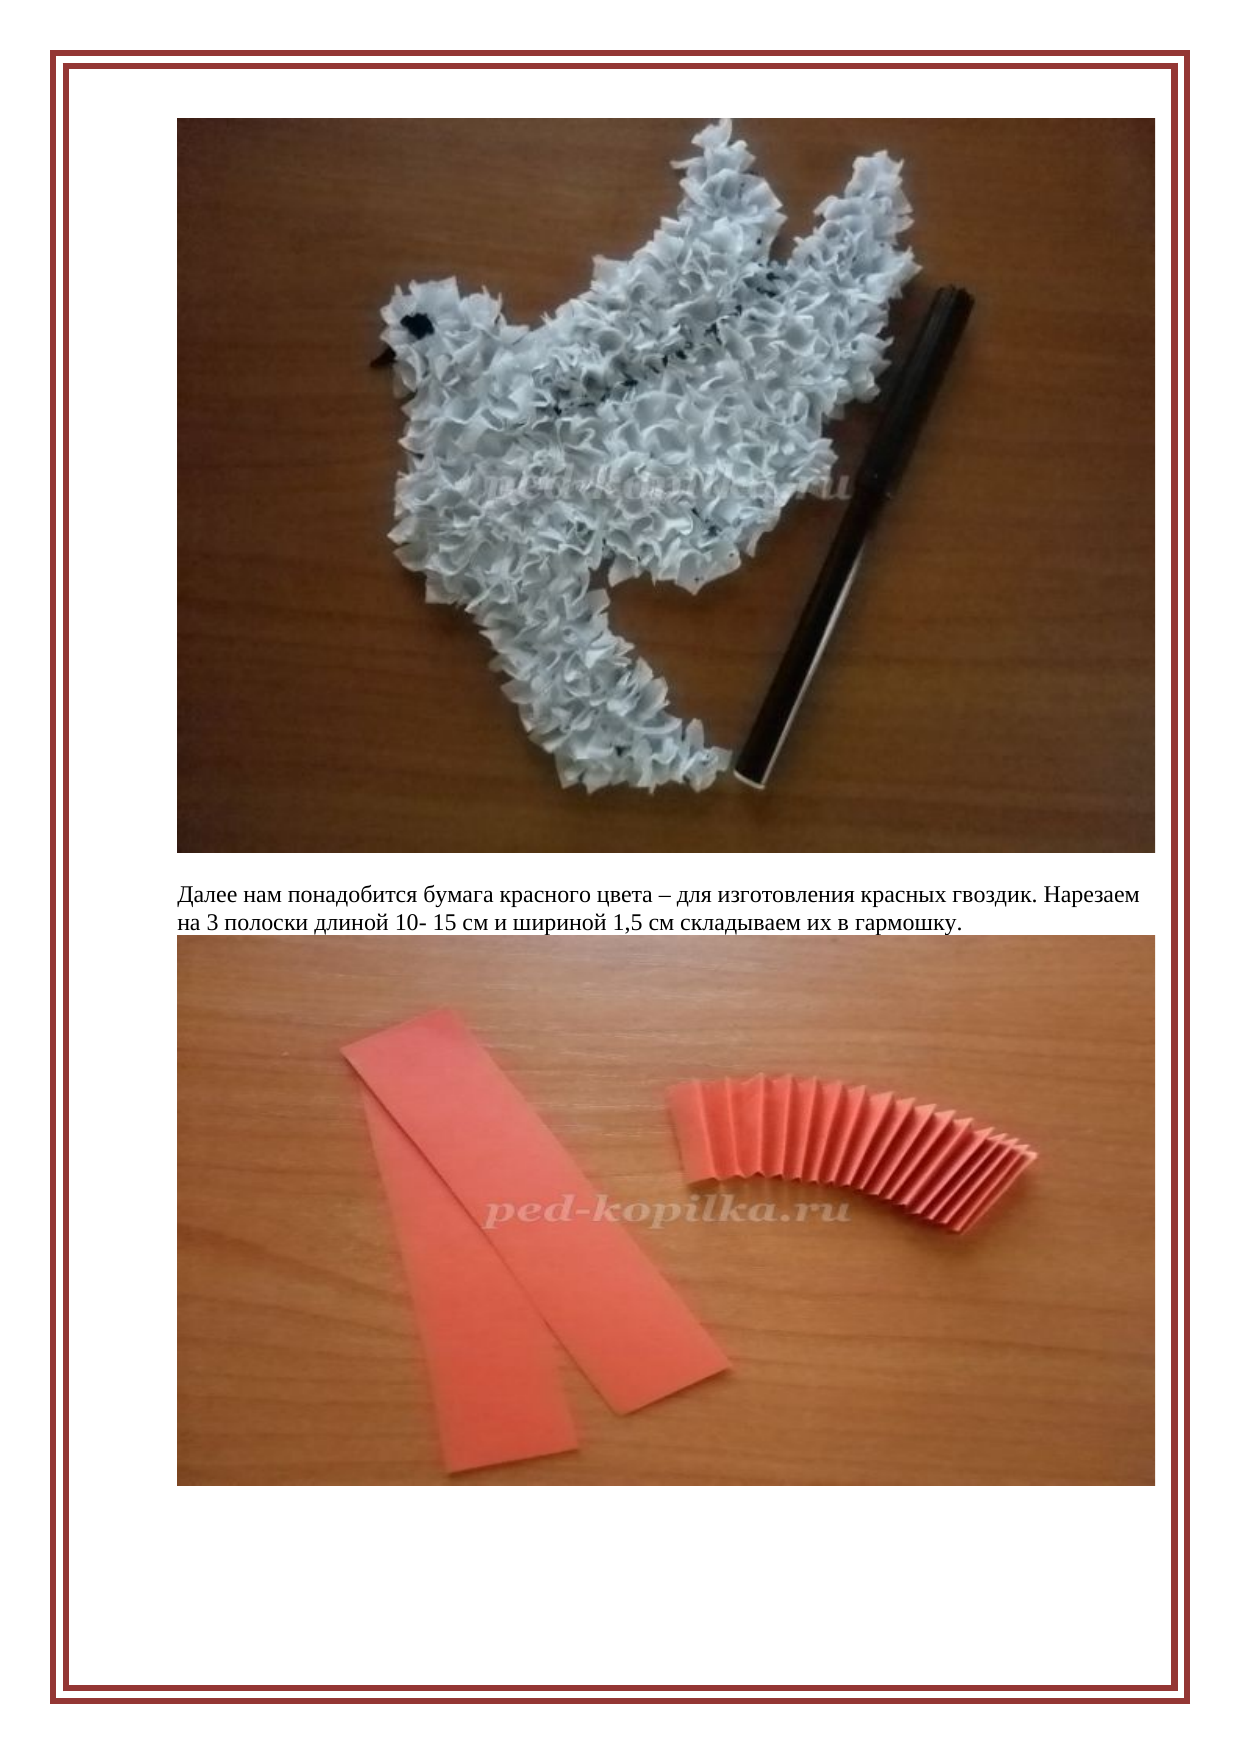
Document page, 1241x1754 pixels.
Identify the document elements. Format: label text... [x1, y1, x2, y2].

picture [177, 118, 1156, 853]
text Далее нам понадобится бумага красного цвета – для изготовления красных гвоздик. Нарезаем на 3 полоски длиной 10- 15 см и шириной 1,5 см складываем их в гармошку. [177, 853, 1152, 935]
picture [177, 935, 1156, 1486]
